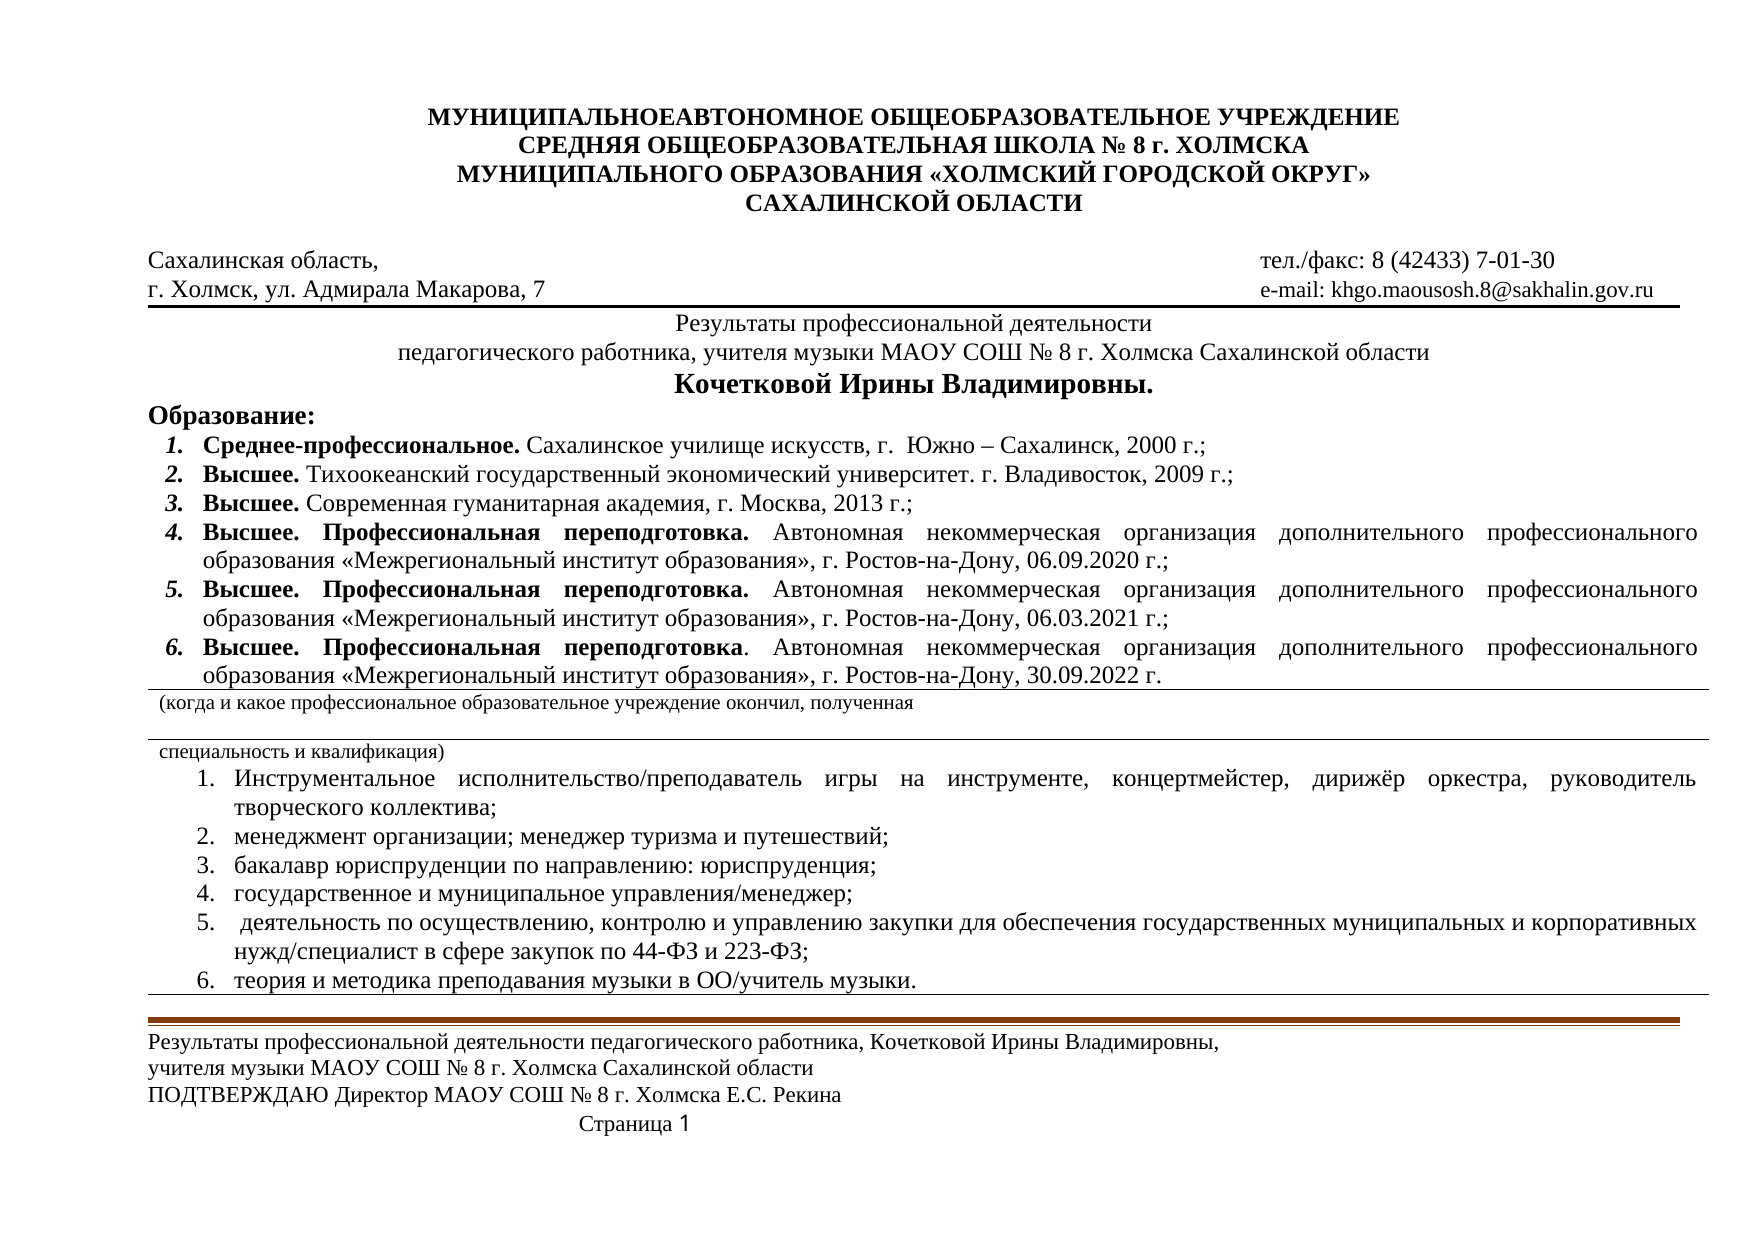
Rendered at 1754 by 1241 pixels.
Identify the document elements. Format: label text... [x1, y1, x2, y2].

table_cell (когда и какое профессиональное образовательное учреждение окончил, полученная [148, 690, 1709, 738]
text г. Холмск, ул. Адмирала Макарова, 7 е-mail: khgo.maousosh.8@sakhalin.gov.ru [148, 274, 1680, 305]
text Кочетковой Ирины Владимировны. [148, 366, 1680, 399]
text Образование: [148, 399, 1680, 431]
text МУНИЦИПАЛЬНОГО ОБРАЗОВАНИЯ «ХОЛМСКИЙ ГОРОДСКОЙ ОКРУГ» [148, 159, 1680, 188]
text Результаты профессиональной деятельности [148, 308, 1680, 337]
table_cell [148, 740, 1709, 993]
table_header Среднее-профессиональное. Сахалинское училище искусств, г. Южно – Сахалинск, 2000 г.; Высшее. Тихоокеанский государственный экономический университет. г. Владивосток, 2009 г.; Высшее. Современная гуманитарная академия, г. Москва, 2013 г.; Высшее. Профессиональная переподготовка. Автономная некоммерческая организация дополнительного профессионального образования «Межрегиональный институт образования», г. Ростов-на-Дону, 06.09.2020 г.; Высшее. Профессиональная переподготовка. Автономная некоммерческая организация дополнительного профессионального образования «Межрегиональный институт образования», г. Ростов-на-Дону, 06.03.2021 г.; Высшее. Профессиональная переподготовка. Автономная некоммерческая организация дополнительного профессионального образования «Межрегиональный институт образования», г. Ростов-на-Дону, 30.09.2022 г. [148, 431, 1709, 689]
text Сахалинская область, тел./факс: 8 (42433) 7-01-30 [148, 246, 1680, 274]
text СРЕДНЯЯ ОБЩЕОБРАЗОВАТЕЛЬНАЯ ШКОЛА № 8 г. ХОЛМСКА [148, 131, 1680, 159]
text педагогического работника, учителя музыки МАОУ СОШ № 8 г. Холмска Сахалинской области [148, 337, 1680, 366]
text САХАЛИНСКОЙ ОБЛАСТИ [148, 188, 1680, 217]
text МУНИЦИПАЛЬНОЕАВТОНОМНОЕ ОБЩЕОБРАЗОВАТЕЛЬНОЕ УЧРЕЖДЕНИЕ [148, 102, 1680, 131]
